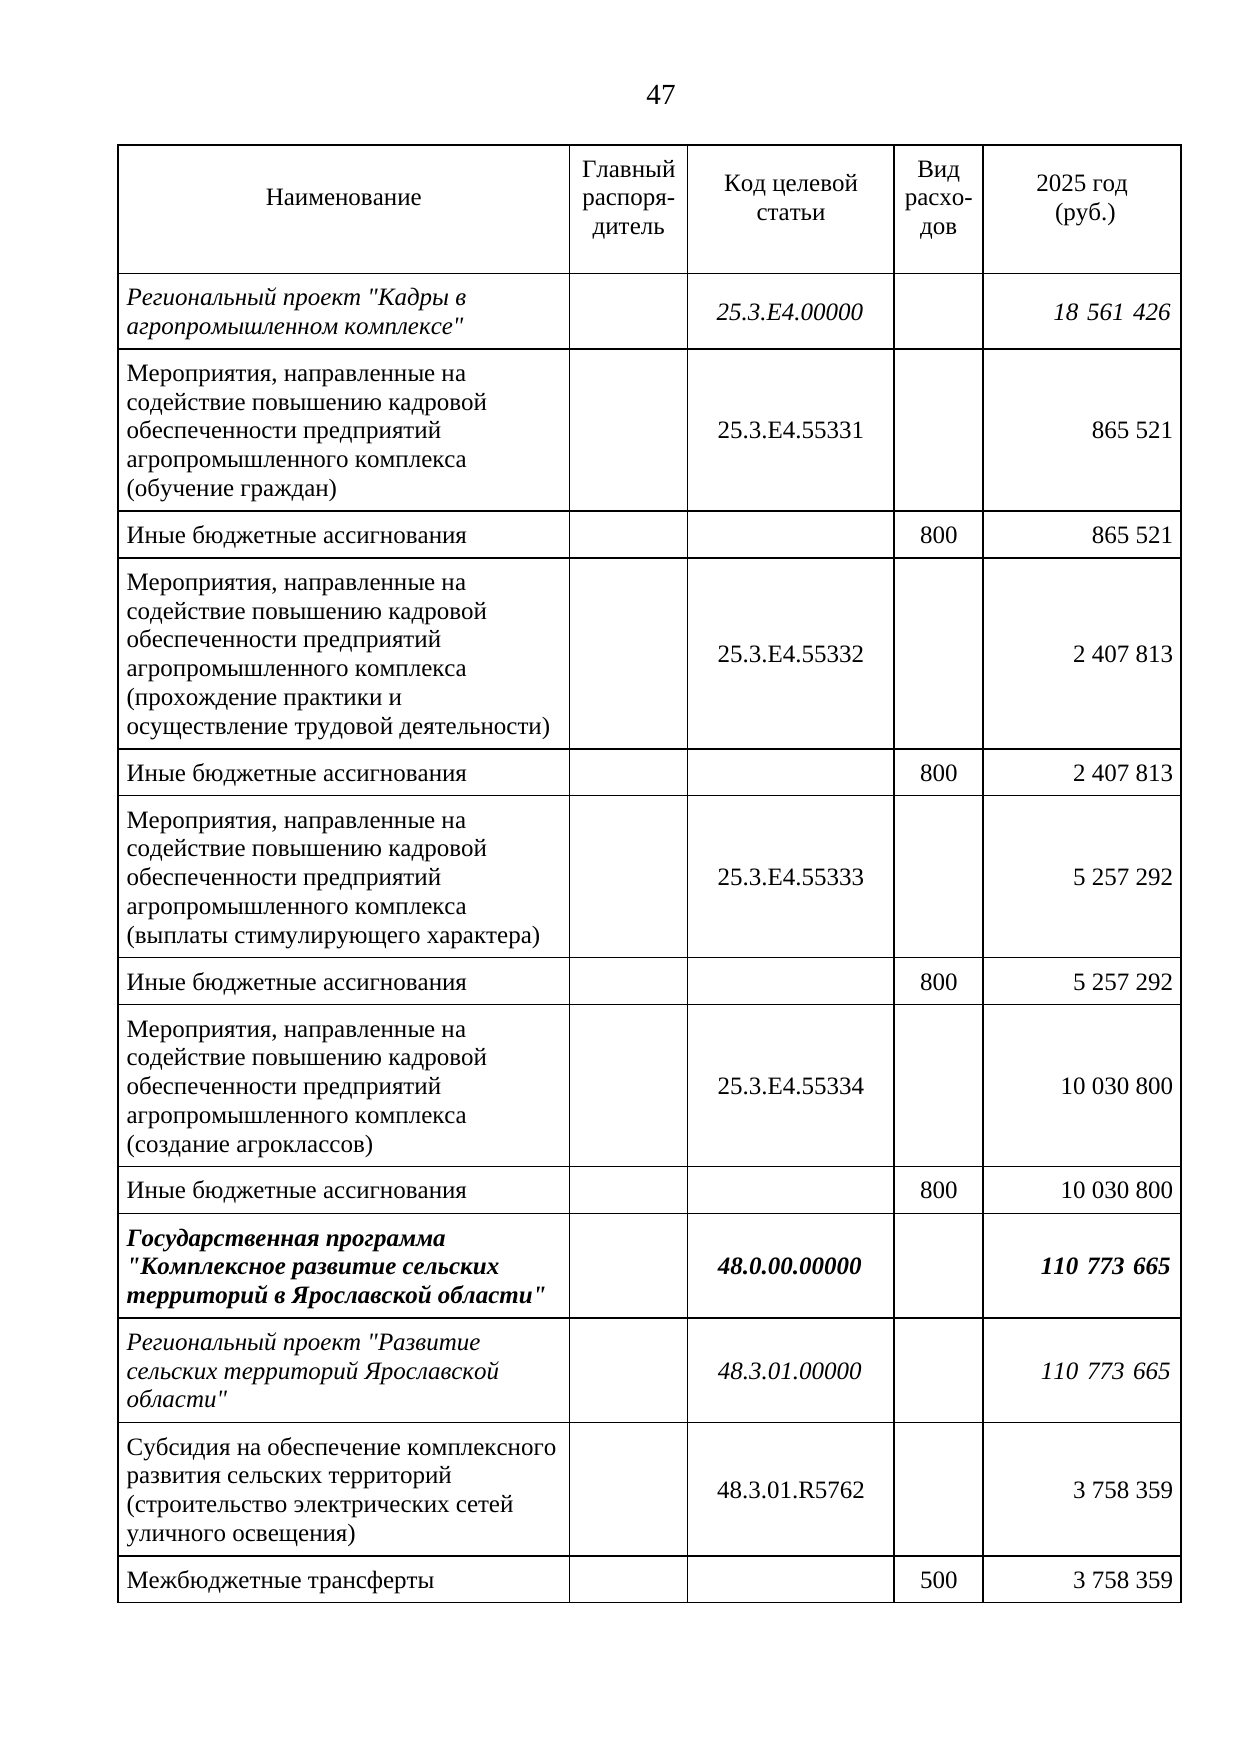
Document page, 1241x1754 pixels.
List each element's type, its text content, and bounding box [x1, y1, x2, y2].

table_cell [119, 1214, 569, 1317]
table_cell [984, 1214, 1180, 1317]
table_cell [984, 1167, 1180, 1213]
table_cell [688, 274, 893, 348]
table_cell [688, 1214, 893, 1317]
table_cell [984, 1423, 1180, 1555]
table_header Наименование [119, 146, 569, 272]
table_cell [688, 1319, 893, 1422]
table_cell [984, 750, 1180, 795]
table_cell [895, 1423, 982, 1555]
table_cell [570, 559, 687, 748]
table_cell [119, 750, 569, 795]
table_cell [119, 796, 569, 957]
table_header 2025 год (руб.) [984, 146, 1180, 272]
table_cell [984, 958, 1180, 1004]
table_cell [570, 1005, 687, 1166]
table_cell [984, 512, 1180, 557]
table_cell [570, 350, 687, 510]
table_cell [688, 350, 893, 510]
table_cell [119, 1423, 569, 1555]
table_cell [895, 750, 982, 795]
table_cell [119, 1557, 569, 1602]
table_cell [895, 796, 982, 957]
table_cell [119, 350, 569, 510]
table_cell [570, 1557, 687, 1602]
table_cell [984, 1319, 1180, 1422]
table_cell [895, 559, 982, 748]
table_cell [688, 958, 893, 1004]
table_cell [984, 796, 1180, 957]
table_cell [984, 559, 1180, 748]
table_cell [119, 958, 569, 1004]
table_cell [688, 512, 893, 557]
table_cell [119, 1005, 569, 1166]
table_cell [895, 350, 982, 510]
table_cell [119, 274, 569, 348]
table_header Код целевой статьи [688, 146, 893, 272]
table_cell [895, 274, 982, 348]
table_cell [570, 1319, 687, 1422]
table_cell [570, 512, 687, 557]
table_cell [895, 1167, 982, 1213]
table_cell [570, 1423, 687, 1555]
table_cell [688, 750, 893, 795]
table_header Главный распоря-дитель [570, 146, 687, 272]
table_header Вид расхо- дов [895, 146, 982, 272]
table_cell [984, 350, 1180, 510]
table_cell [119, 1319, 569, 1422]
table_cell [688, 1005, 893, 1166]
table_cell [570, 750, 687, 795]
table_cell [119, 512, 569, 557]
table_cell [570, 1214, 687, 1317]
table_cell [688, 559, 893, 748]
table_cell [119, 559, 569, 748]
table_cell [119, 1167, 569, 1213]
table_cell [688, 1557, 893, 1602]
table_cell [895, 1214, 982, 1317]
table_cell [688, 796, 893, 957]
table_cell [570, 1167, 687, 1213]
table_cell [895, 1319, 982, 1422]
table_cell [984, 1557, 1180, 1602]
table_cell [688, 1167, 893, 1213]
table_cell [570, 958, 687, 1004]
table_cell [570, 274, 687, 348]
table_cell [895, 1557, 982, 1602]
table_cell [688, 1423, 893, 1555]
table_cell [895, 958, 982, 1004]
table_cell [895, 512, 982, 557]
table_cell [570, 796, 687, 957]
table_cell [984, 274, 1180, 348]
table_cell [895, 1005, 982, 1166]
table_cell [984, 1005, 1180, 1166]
